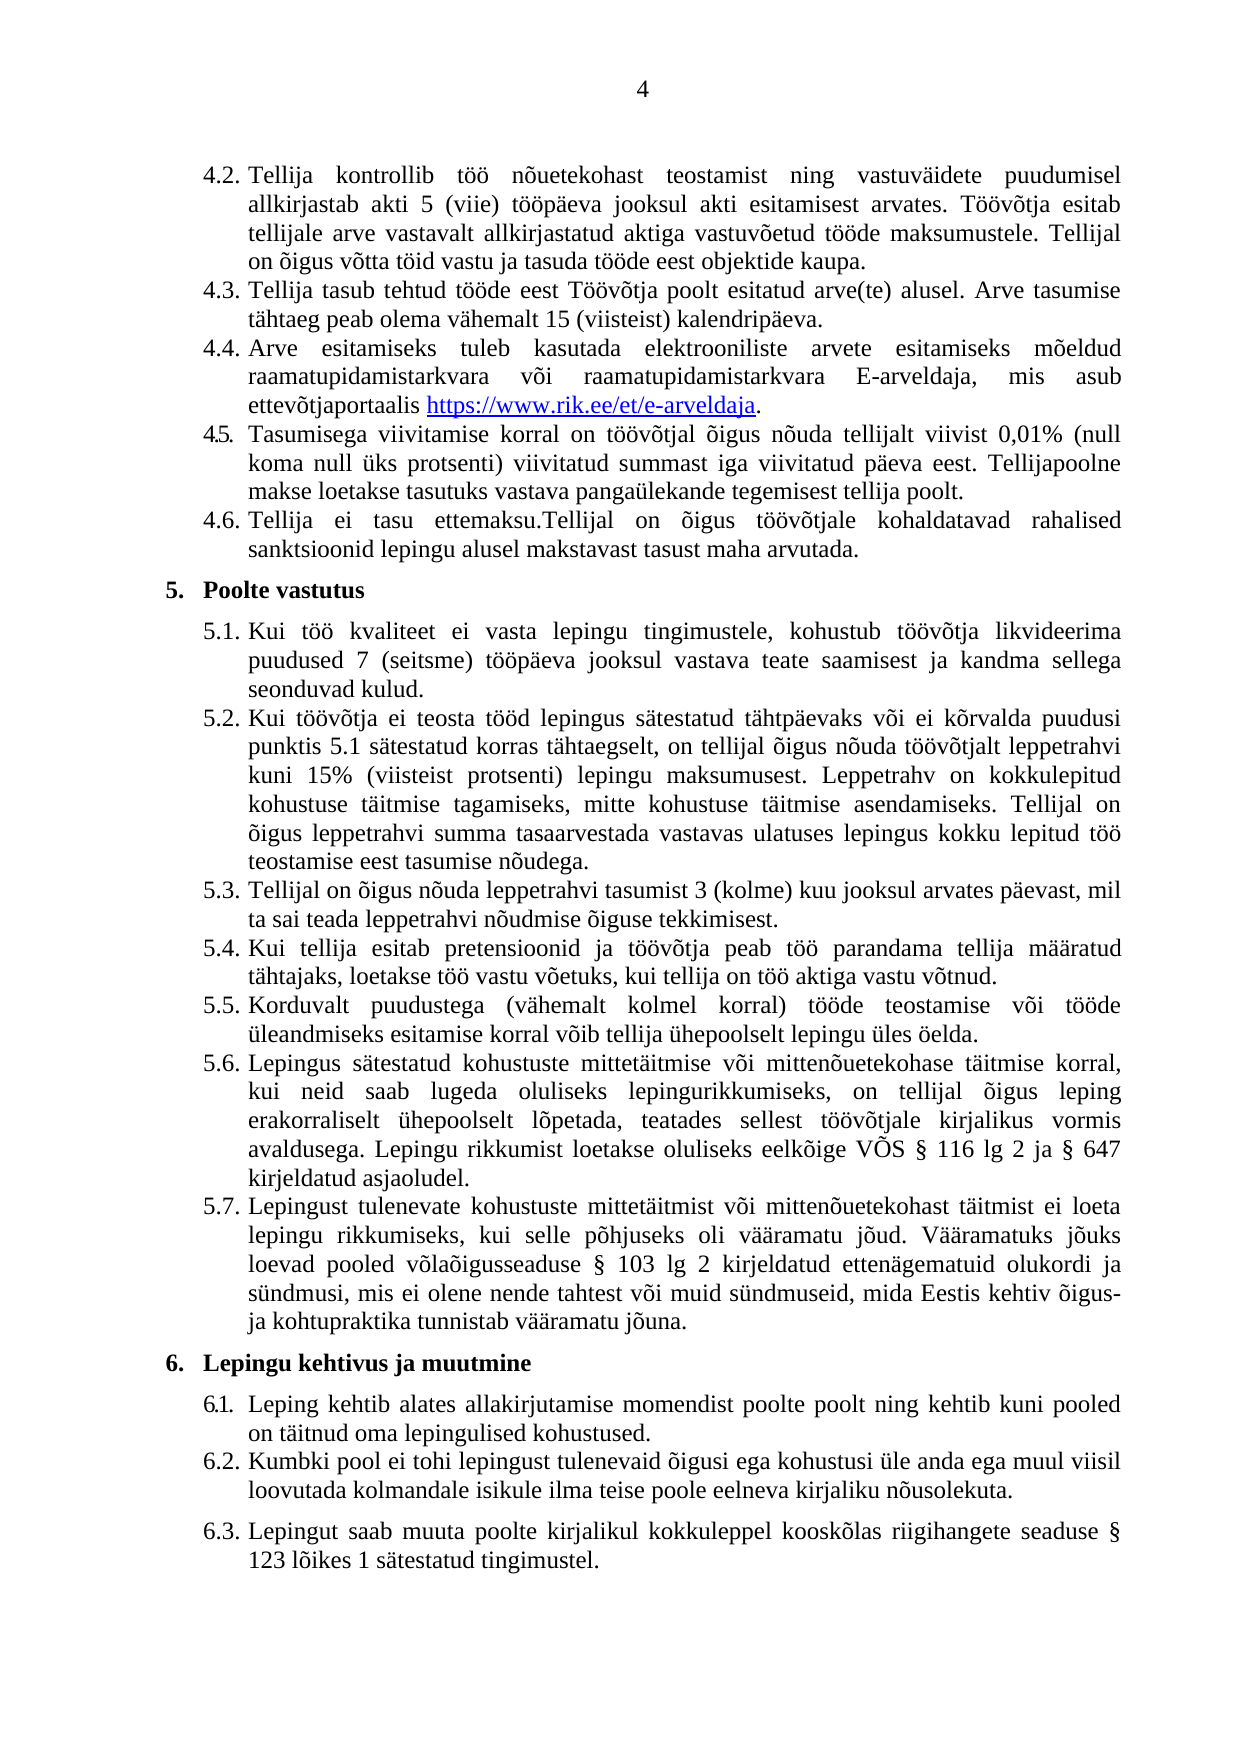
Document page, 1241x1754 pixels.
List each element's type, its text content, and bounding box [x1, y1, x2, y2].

list Tellija ei tasu ettemaksu.Tellijal on õigus töövõtjale kohaldatavad rahalised sanktsioonid lepingu alusel makstavast tasust maha arvutada. [203, 505, 1122, 563]
list Kumbki pool ei tohi lepingust tulenevaid õigusi ega kohustusi üle anda ega muul viisil loovutada kolmandale isikule ilma teise poole eelneva kirjaliku nõusolekuta. [203, 1446, 1122, 1504]
list Poolte vastutus [165, 575, 1122, 604]
list Tasumisega viivitamise korral on töövõtjal õigus nõuda tellijalt viivist 0,01% (null koma null üks protsenti) viivitatud summast iga viivitatud päeva eest. Tellijapoolne makse loetakse tasutuks vastava pangaülekande tegemisest tellija poolt. [203, 419, 1122, 505]
list Leping kehtib alates allakirjutamise momendist poolte poolt ning kehtib kuni pooled on täitnud oma lepingulised kohustused. [203, 1389, 1122, 1446]
list Lepingus sätestatud kohustuste mittetäitmise või mittenõuetekohase täitmise korral, kui neid saab lugeda oluliseks lepingurikkumiseks, on tellijal õigus leping erakorraliselt ühepoolselt lõpetada, teatades sellest töövõtjale kirjalikus vormis avaldusega. Lepingu rikkumist loetakse oluliseks eelkõige VÕS § 116 lg 2 ja § 647 kirjeldatud asjaoludel. [203, 1048, 1122, 1191]
list Korduvalt puudustega (vähemalt kolmel korral) tööde teostamise või tööde üleandmiseks esitamise korral võib tellija ühepoolselt lepingu üles öelda. [203, 990, 1122, 1048]
list Arve esitamiseks tuleb kasutada elektrooniliste arvete esitamiseks mõeldud raamatupidamistarkvara või raamatupidamistarkvara E-arveldaja, mis asub ettevõtjaportaalis https://www.rik.ee/et/e-arveldaja. [203, 333, 1122, 419]
list Lepingu kehtivus ja muutmine [165, 1348, 1122, 1376]
list Lepingut saab muuta poolte kirjalikul kokkuleppel kooskõlas riigihangete seaduse § 123 lõikes 1 sätestatud tingimustel. [203, 1516, 1122, 1574]
list Kui töövõtja ei teosta tööd lepingus sätestatud tähtpäevaks või ei kõrvalda puudusi punktis 5.1 sätestatud korras tähtaegselt, on tellijal õigus nõuda töövõtjalt leppetrahvi kuni 15% (viisteist protsenti) lepingu maksumusest. Leppetrahv on kokkulepitud kohustuse täitmise tagamiseks, mitte kohustuse täitmise asendamiseks. Tellijal on õigus leppetrahvi summa tasaarvestada vastavas ulatuses lepingus kokku lepitud töö teostamise eest tasumise nõudega. [203, 703, 1122, 875]
list Lepingust tulenevate kohustuste mittetäitmist või mittenõuetekohast täitmist ei loeta lepingu rikkumiseks, kui selle põhjuseks oli vääramatu jõud. Vääramatuks jõuks loevad pooled võlaõigusseaduse § 103 lg 2 kirjeldatud ettenägematuid olukordi ja sündmusi, mis ei olene nende tahtest või muid sündmuseid, mida Eestis kehtiv õigus- ja kohtupraktika tunnistab vääramatu jõuna. [203, 1191, 1122, 1335]
list Tellija kontrollib töö nõuetekohast teostamist ning vastuväidete puudumisel allkirjastab akti 5 (viie) tööpäeva jooksul akti esitamisest arvates. Töövõtja esitab tellijale arve vastavalt allkirjastatud aktiga vastuvõetud tööde maksumustele. Tellijal on õigus võtta töid vastu ja tasuda tööde eest objektide kaupa. [203, 160, 1122, 275]
list Kui töö kvaliteet ei vasta lepingu tingimustele, kohustub töövõtja likvideerima puudused 7 (seitsme) tööpäeva jooksul vastava teate saamisest ja kandma sellega seonduvad kulud. [203, 616, 1122, 703]
list Tellijal on õigus nõuda leppetrahvi tasumist 3 (kolme) kuu jooksul arvates päevast, mil ta sai teada leppetrahvi nõudmise õiguse tekkimisest. [203, 875, 1122, 933]
list Kui tellija esitab pretensioonid ja töövõtja peab töö parandama tellija määratud tähtajaks, loetakse töö vastu võetuks, kui tellija on töö aktiga vastu võtnud. [203, 933, 1122, 990]
list Tellija tasub tehtud tööde eest Töövõtja poolt esitatud arve(te) alusel. Arve tasumise tähtaeg peab olema vähemalt 15 (viisteist) kalendripäeva. [203, 275, 1122, 333]
